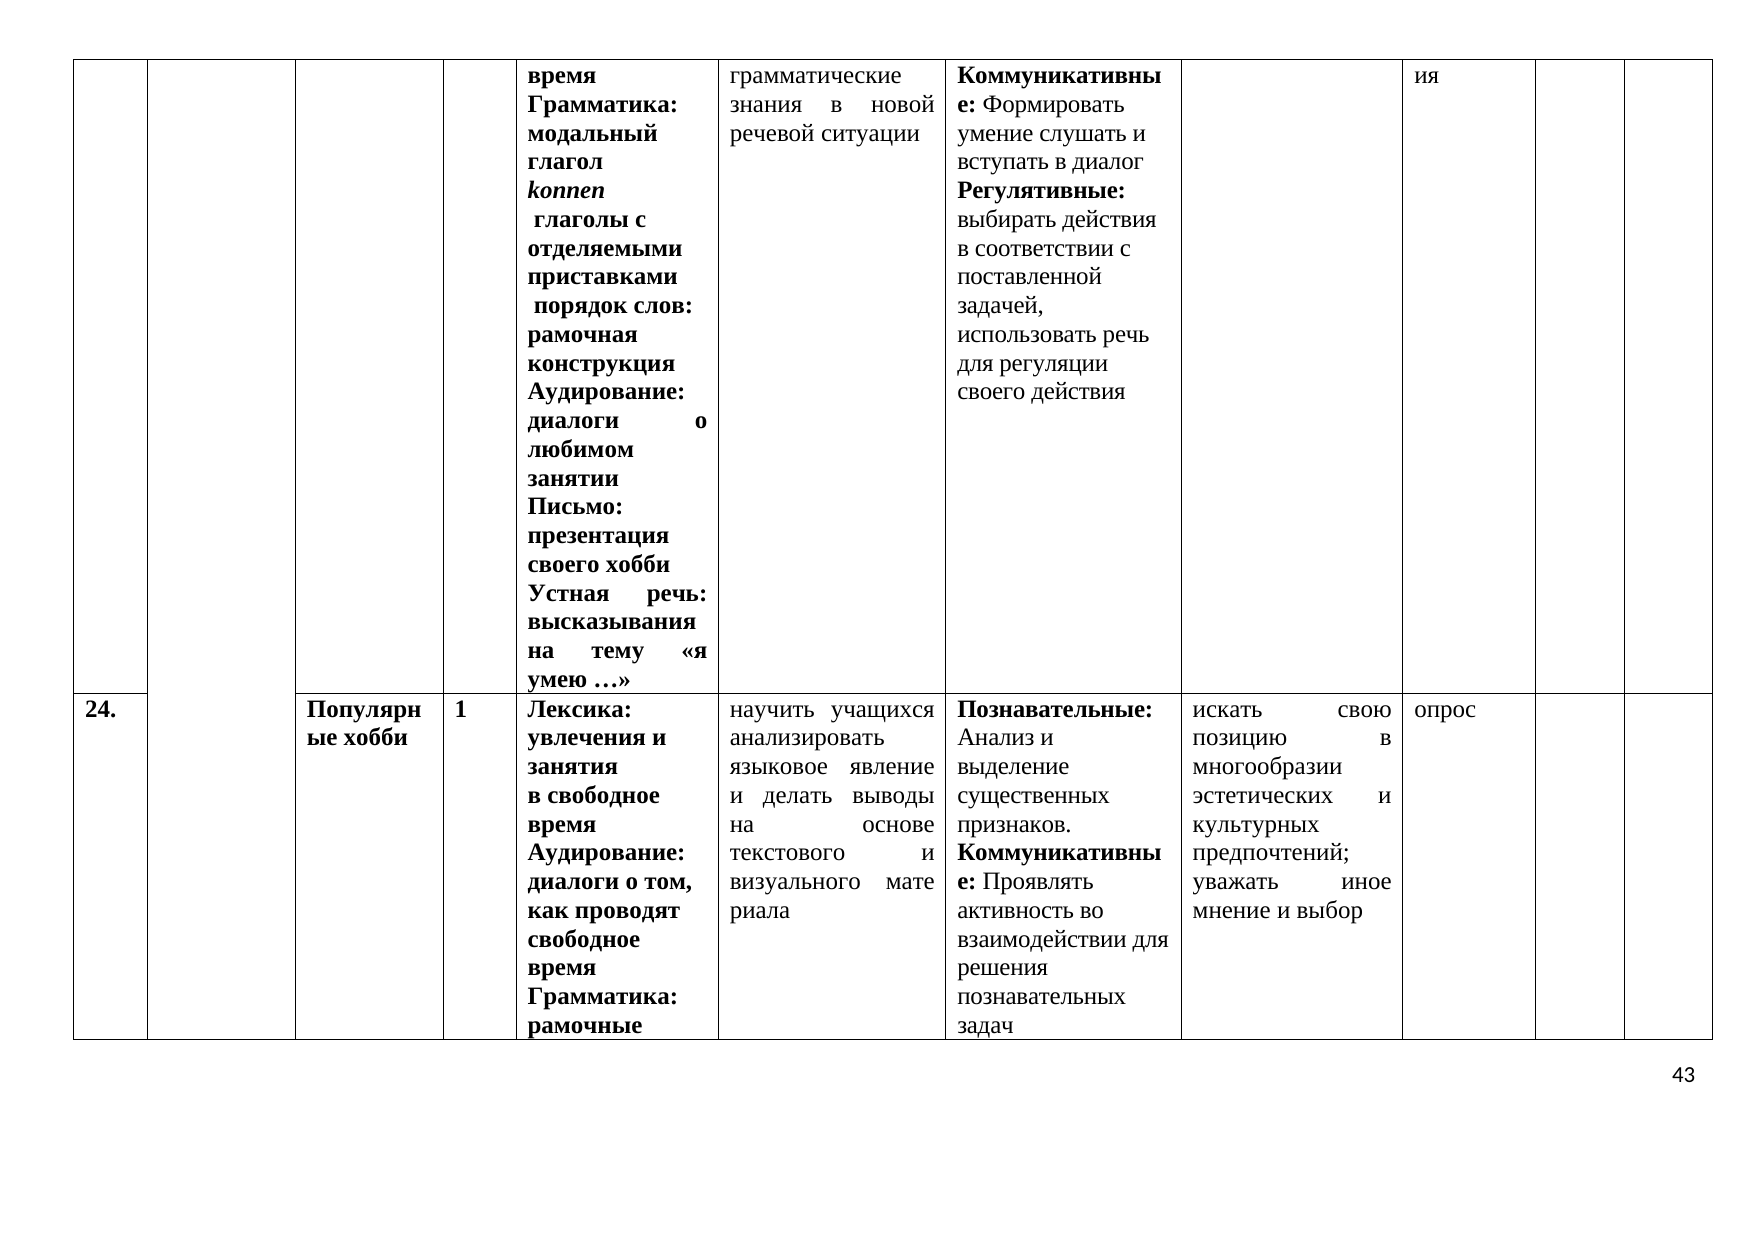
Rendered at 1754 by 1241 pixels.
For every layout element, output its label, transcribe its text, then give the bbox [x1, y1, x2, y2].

table_cell [1536, 694, 1624, 1039]
table_cell [1625, 60, 1712, 693]
table_cell [74, 60, 147, 693]
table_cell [517, 60, 718, 693]
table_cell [1182, 694, 1402, 1039]
table_cell [1625, 694, 1712, 1039]
table_cell 24. [74, 694, 147, 1039]
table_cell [719, 694, 945, 1039]
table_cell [1403, 60, 1535, 693]
table_cell Популярные хобби [296, 694, 443, 1039]
table_cell опрос [1403, 694, 1535, 1039]
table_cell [1182, 60, 1402, 693]
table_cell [946, 60, 1181, 693]
table_cell 1 [444, 694, 516, 1039]
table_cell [719, 60, 945, 693]
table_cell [517, 694, 718, 1039]
table_cell [1536, 60, 1624, 693]
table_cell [946, 694, 1181, 1039]
